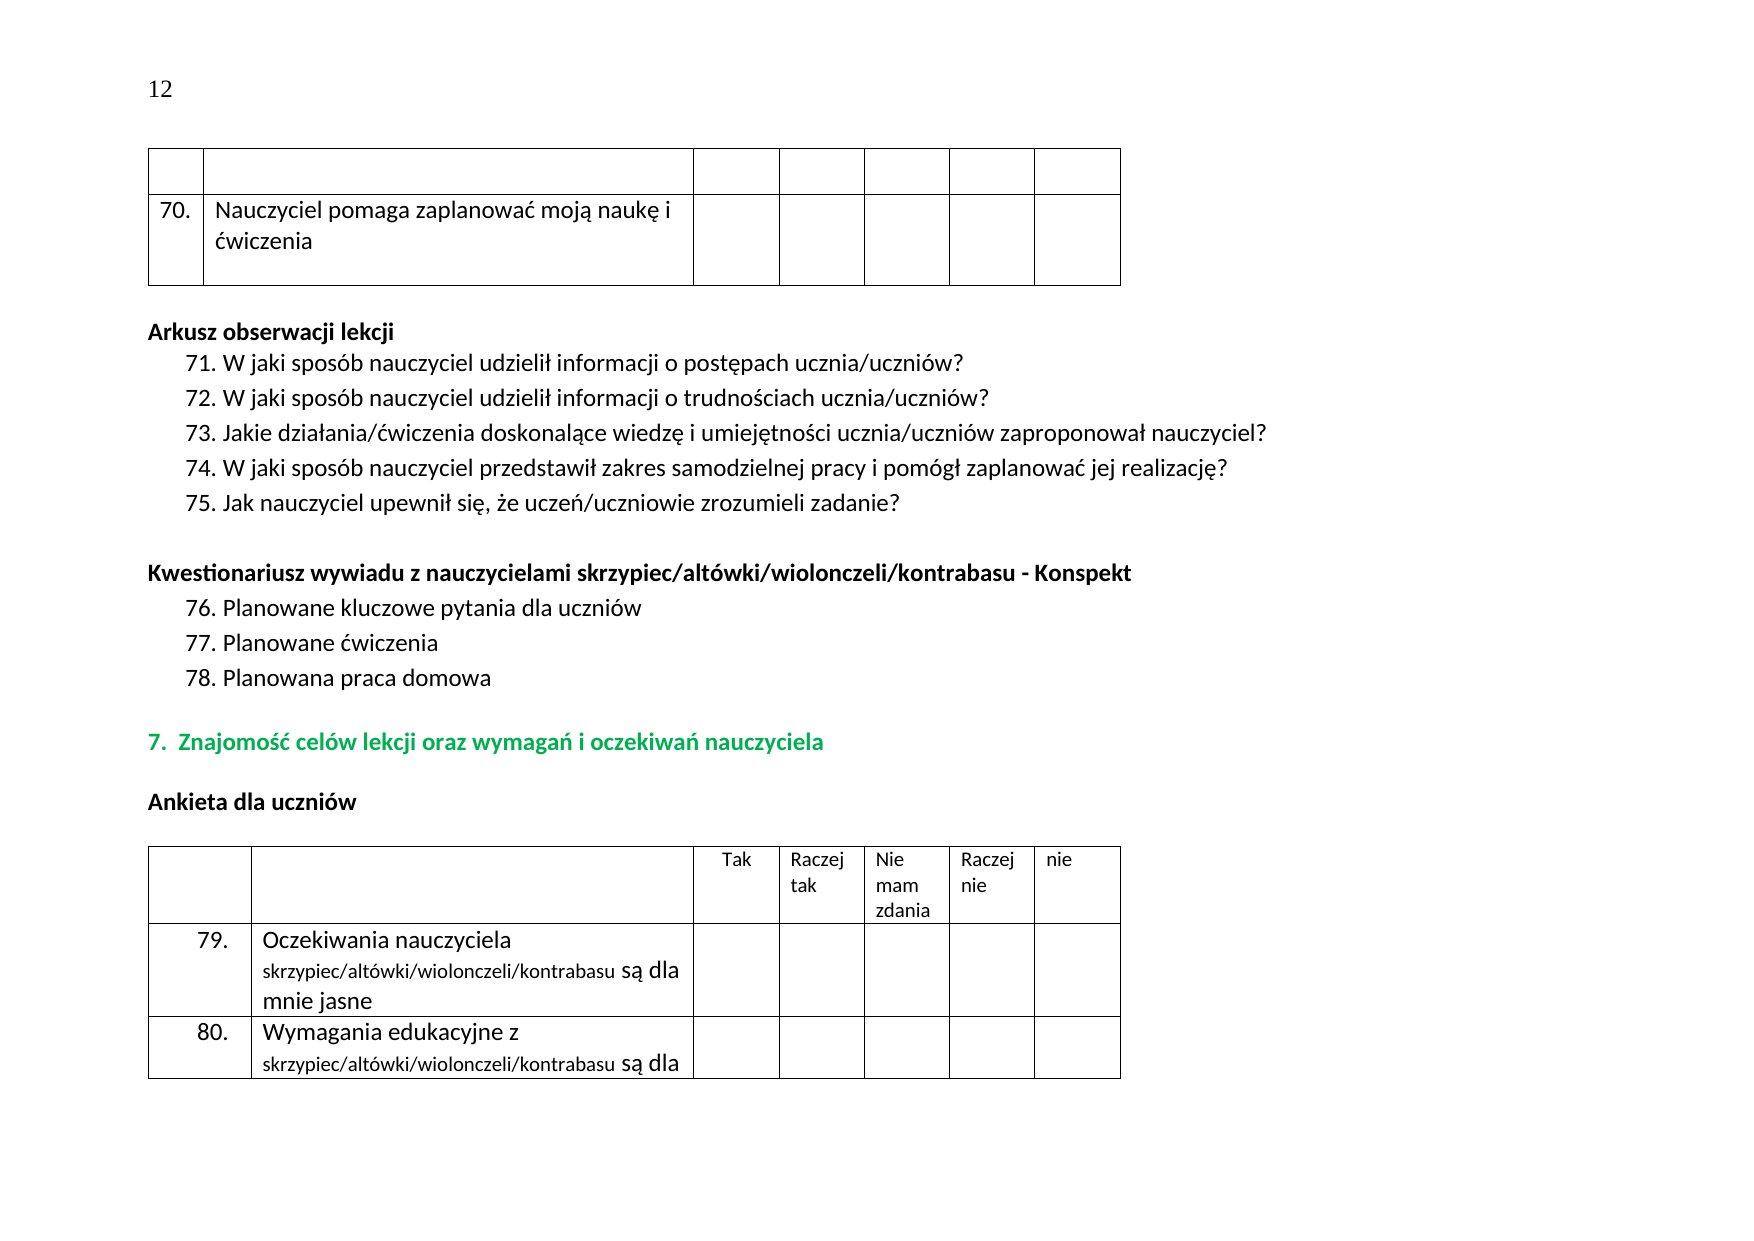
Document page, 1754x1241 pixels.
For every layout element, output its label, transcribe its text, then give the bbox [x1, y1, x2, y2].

table_cell [1035, 1017, 1120, 1078]
table_header [252, 847, 693, 923]
table_cell [149, 195, 203, 285]
table_cell [865, 195, 949, 285]
list Planowana praca domowa [185, 662, 1606, 693]
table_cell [204, 149, 693, 193]
table_cell [865, 924, 949, 1016]
text Ankieta dla uczniów [148, 786, 1606, 816]
table_cell [780, 195, 864, 285]
table_cell [694, 149, 779, 193]
table_cell [1035, 924, 1120, 1016]
table_cell [950, 1017, 1034, 1078]
table_cell [780, 149, 864, 193]
list W jaki sposób nauczyciel udzielił informacji o postępach ucznia/uczniów? [185, 347, 1606, 378]
table_cell [149, 149, 203, 193]
table_cell [1035, 149, 1120, 193]
text Arkusz obserwacji lekcji [148, 317, 1606, 347]
table_cell [1035, 195, 1120, 285]
table_cell [950, 195, 1034, 285]
table_header [149, 847, 251, 923]
table_cell Nauczyciel pomaga zaplanować moją naukę i ćwiczenia [204, 195, 693, 285]
table_cell [149, 1017, 251, 1078]
table_cell [950, 924, 1034, 1016]
table_cell [865, 149, 949, 193]
table_header nie [1035, 847, 1120, 923]
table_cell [252, 1017, 693, 1078]
list W jaki sposób nauczyciel przedstawił zakres samodzielnej pracy i pomógł zaplanować jej realizację? [185, 452, 1606, 483]
table_header Raczej nie [950, 847, 1034, 923]
table_cell [865, 1017, 949, 1078]
list Planowane kluczowe pytania dla uczniów [185, 592, 1606, 623]
list Jak nauczyciel upewnił się, że uczeń/uczniowie zrozumieli zadanie? [185, 487, 1606, 518]
table_cell [694, 195, 779, 285]
list W jaki sposób nauczyciel udzielił informacji o trudnościach ucznia/uczniów? [185, 382, 1606, 413]
table_cell Oczekiwania nauczyciela skrzypiec/altówki/wiolonczeli/kontrabasu są dla mnie jasne [252, 924, 693, 1016]
table_cell [780, 924, 864, 1016]
table_header Raczej tak [780, 847, 864, 923]
table_cell [780, 1017, 864, 1078]
table_cell [149, 924, 251, 1016]
list Planowane ćwiczenia [185, 627, 1606, 658]
table_cell [694, 1017, 779, 1078]
text 7. Znajomość celów lekcji oraz wymagań i oczekiwań nauczyciela [148, 726, 1606, 757]
table_cell [950, 149, 1034, 193]
table_header Tak [694, 847, 779, 923]
table_cell [694, 924, 779, 1016]
list Jakie działania/ćwiczenia doskonalące wiedzę i umiejętności ucznia/uczniów zaproponował nauczyciel? [185, 417, 1606, 448]
table_header Nie mam zdania [865, 847, 949, 923]
text Kwestionariusz wywiadu z nauczycielami skrzypiec/altówki/wiolonczeli/kontrabasu - Konspekt [148, 557, 1606, 588]
